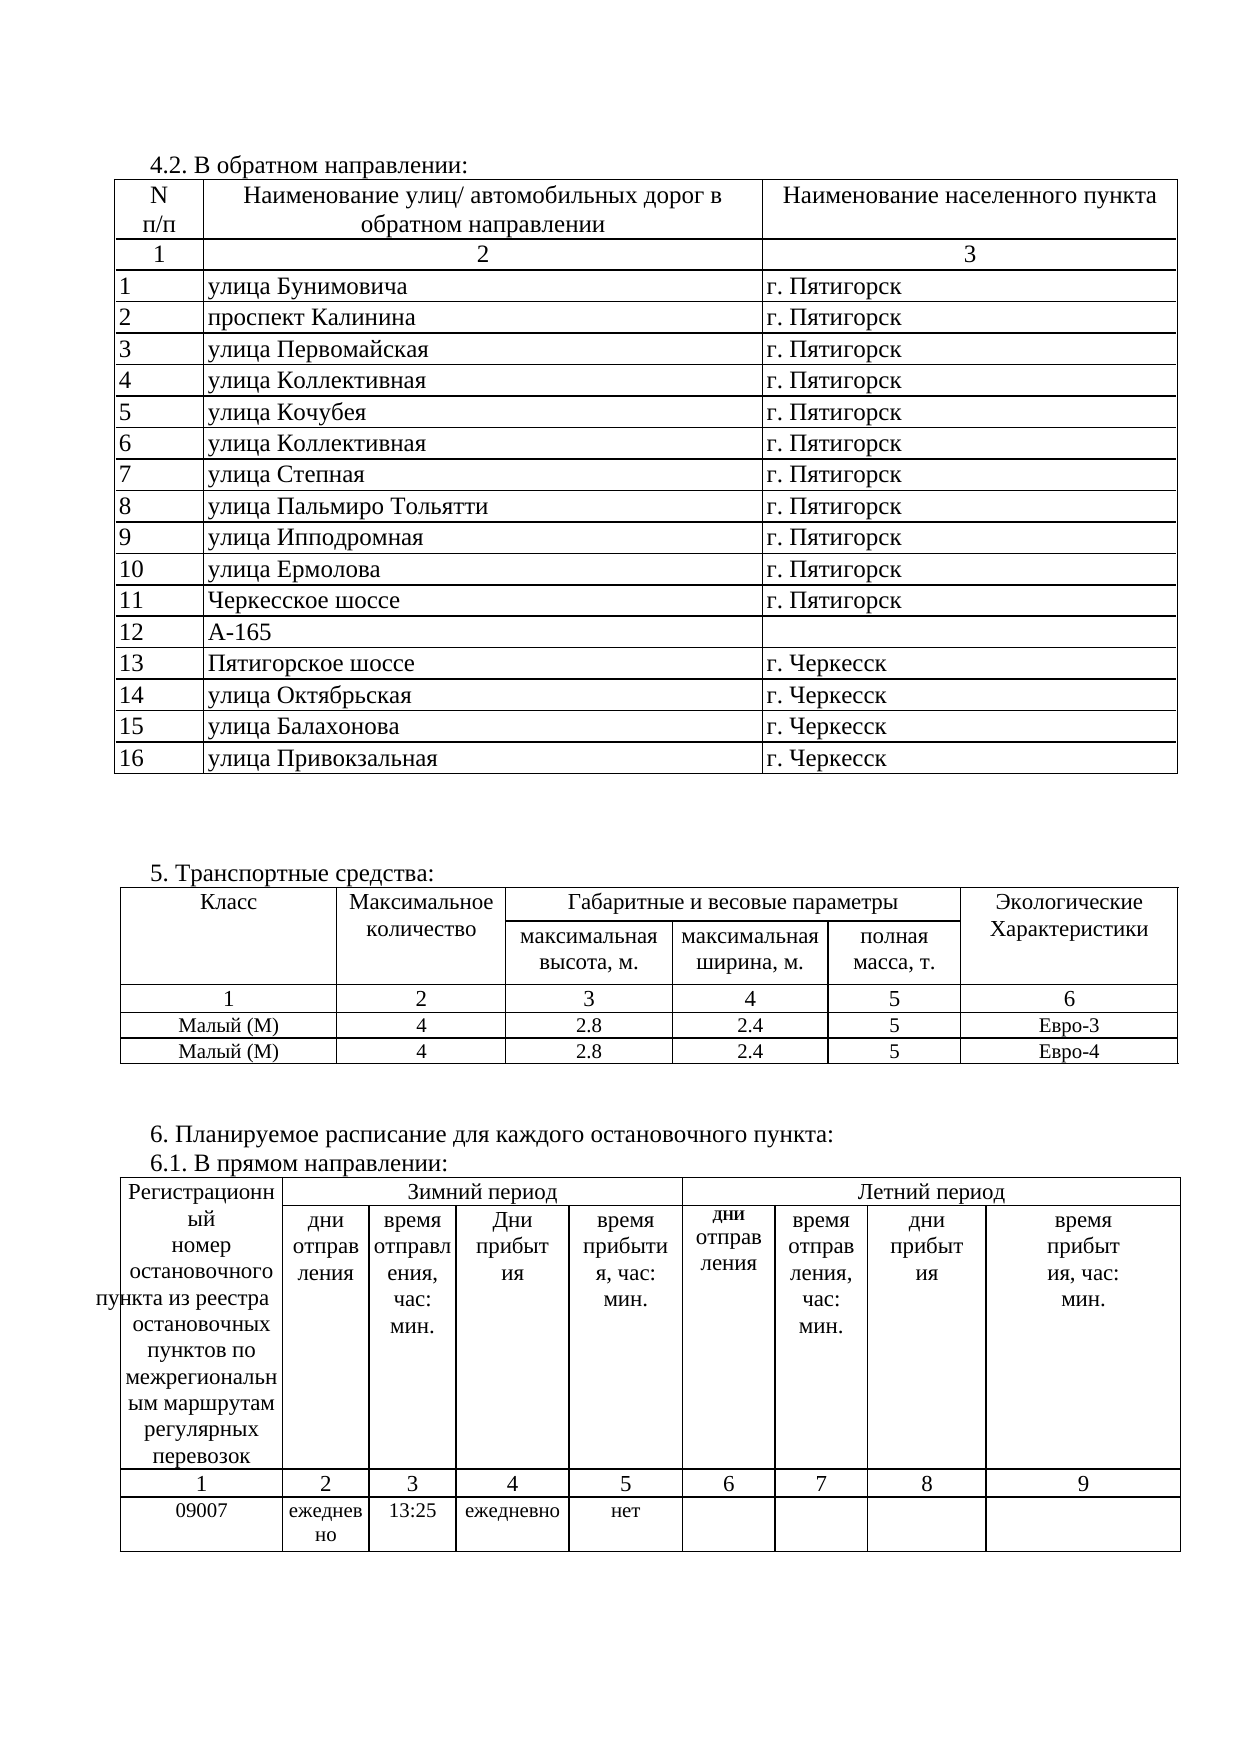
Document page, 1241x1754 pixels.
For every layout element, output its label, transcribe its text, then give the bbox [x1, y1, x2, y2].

table_cell Евро-4 [961, 1039, 1177, 1063]
table_cell Черкесское шоссе [204, 586, 762, 615]
table_cell время отправ ления, час: мин. [776, 1206, 867, 1468]
table_cell 4 [673, 985, 827, 1011]
table_cell 6 [961, 985, 1177, 1011]
table_cell 13:25 [370, 1498, 455, 1551]
table_cell Малый (М) [121, 1013, 336, 1037]
table_cell г. Пятигорск [763, 584, 1177, 615]
table_cell А-165 [204, 617, 762, 647]
table_cell проспект Калинина [204, 302, 762, 332]
table_cell 13 [115, 648, 203, 678]
table_cell 2.8 [506, 1013, 672, 1037]
table_cell 3 [506, 985, 672, 1011]
table_header N п/п [115, 180, 203, 238]
table_cell 3 [115, 333, 203, 364]
table_cell 5 [829, 985, 960, 1011]
table_cell 5 [570, 1470, 682, 1496]
table_cell время прибыт ия, час: мин. [987, 1206, 1180, 1468]
table_cell 11 [115, 585, 203, 615]
text 6.1. В прямом направлении: [150, 1148, 1090, 1177]
table_cell ДНИ отправ ления [683, 1206, 774, 1468]
table_cell г. Пятигорск [763, 458, 1177, 489]
table_cell 09007 [121, 1498, 282, 1551]
text 6. Планируемое расписание для каждого остановочного пункта: [150, 1119, 1090, 1148]
text 4.2. В обратном направлении: [150, 150, 1090, 179]
table_header Максимальное количество [337, 888, 505, 983]
table_cell 2 [204, 240, 762, 269]
table_cell 4 [337, 1013, 505, 1037]
table_cell [763, 615, 1177, 647]
table_cell 8 [115, 491, 203, 521]
table_cell 8 [868, 1470, 985, 1496]
table_cell г. Пятигорск [763, 395, 1177, 427]
table_cell 9 [115, 522, 203, 552]
table_cell Пятигорское шоссе [204, 648, 762, 678]
table_cell полная масса, т. [829, 922, 960, 983]
table_cell 12 [115, 616, 203, 647]
table_cell 2.8 [506, 1039, 672, 1063]
table_cell максимальная высота, м. [506, 922, 672, 983]
table_cell время отправл ения, час: мин. [370, 1206, 455, 1468]
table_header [121, 1178, 282, 1468]
table_cell максимальная ширина, м. [673, 922, 827, 983]
table_cell г. Пятигорск [763, 490, 1177, 521]
table_cell ежедневно [283, 1498, 368, 1551]
table_cell дни отправ ления [283, 1206, 368, 1468]
table_cell г. Пятигорск [763, 427, 1177, 458]
table_cell 2.4 [673, 1039, 827, 1063]
table_cell г. Пятигорск [763, 301, 1177, 332]
table_cell 16 [115, 742, 203, 773]
table_cell улица Ермолова [204, 554, 762, 584]
table_cell ежедневно [457, 1498, 568, 1551]
table_cell 4 [457, 1470, 568, 1496]
table_header Летний период [683, 1178, 1180, 1205]
table_cell улица Пальмиро Тольятти [204, 491, 762, 521]
table_cell 3 [370, 1470, 455, 1496]
table_cell 2 [115, 302, 203, 332]
table_cell улица Балахонова [204, 711, 762, 741]
table_header Класс [121, 888, 336, 983]
table_cell 10 [115, 554, 203, 584]
table_cell г. Пятигорск [763, 553, 1177, 584]
table_cell г. Черкесск [763, 741, 1177, 773]
table_cell улица Октябрьская [204, 680, 762, 710]
table_cell 4 [337, 1039, 505, 1063]
table_cell Малый (М) [121, 1039, 336, 1063]
table_cell г. Пятигорск [763, 521, 1177, 552]
table_cell 9 [987, 1470, 1180, 1496]
table_cell улица Коллективная [204, 428, 762, 458]
table_cell 15 [115, 711, 203, 741]
table_cell [683, 1498, 774, 1551]
text 5. Транспортные средства: [150, 858, 1090, 887]
table_cell 5 [115, 396, 203, 427]
table_cell [987, 1498, 1180, 1551]
table_header Экологические Характеристики [961, 888, 1177, 983]
table_cell 3 [763, 238, 1177, 269]
table_cell 1 [121, 1470, 282, 1496]
table_cell 7 [115, 459, 203, 489]
table_cell 5 [829, 1039, 960, 1063]
table_cell 2 [337, 985, 505, 1011]
table_cell [776, 1498, 867, 1551]
table_header Наименование улиц/ автомобильных дорог в обратном направлении [204, 180, 762, 238]
table_header Наименование населенного пункта [763, 180, 1177, 238]
table_cell 6 [683, 1470, 774, 1496]
table_cell г. Пятигорск [763, 269, 1177, 301]
table_cell улица Коллективная [204, 365, 762, 395]
table_header Зимний период [283, 1178, 682, 1205]
table_cell 2.4 [673, 1013, 827, 1037]
table_cell улица Привокзальная [204, 743, 762, 773]
table_cell улица Степная [204, 460, 762, 489]
table_cell Евро-3 [961, 1013, 1177, 1037]
table_cell г. Черкесск [763, 678, 1177, 710]
table_cell 4 [115, 365, 203, 395]
table_cell дни прибыт ия [868, 1206, 985, 1468]
table_header Габаритные и весовые параметры [506, 888, 960, 920]
table_cell г. Пятигорск [763, 332, 1177, 364]
table_cell улица Бунимовича [204, 271, 762, 301]
table_cell время прибыти я, час: мин. [570, 1206, 682, 1468]
table_cell нет [570, 1498, 682, 1551]
table_cell улица Ипподромная [204, 523, 762, 552]
table_cell 6 [115, 428, 203, 458]
table_cell г. Черкесск [763, 647, 1177, 678]
table_cell [868, 1498, 985, 1551]
table_cell Дни прибыт ия [457, 1206, 568, 1468]
table_cell улица Первомайская [204, 334, 762, 364]
table_cell 1 [115, 270, 203, 301]
table_cell 1 [115, 239, 203, 269]
table_cell г. Пятигорск [763, 364, 1177, 395]
table_cell улица Кочубея [204, 397, 762, 427]
table_cell 2 [283, 1470, 368, 1496]
table_cell 7 [776, 1470, 867, 1496]
table_cell 1 [121, 985, 336, 1011]
table_cell г. Черкесск [763, 710, 1177, 741]
table_cell 5 [829, 1013, 960, 1037]
table_cell 14 [115, 679, 203, 710]
